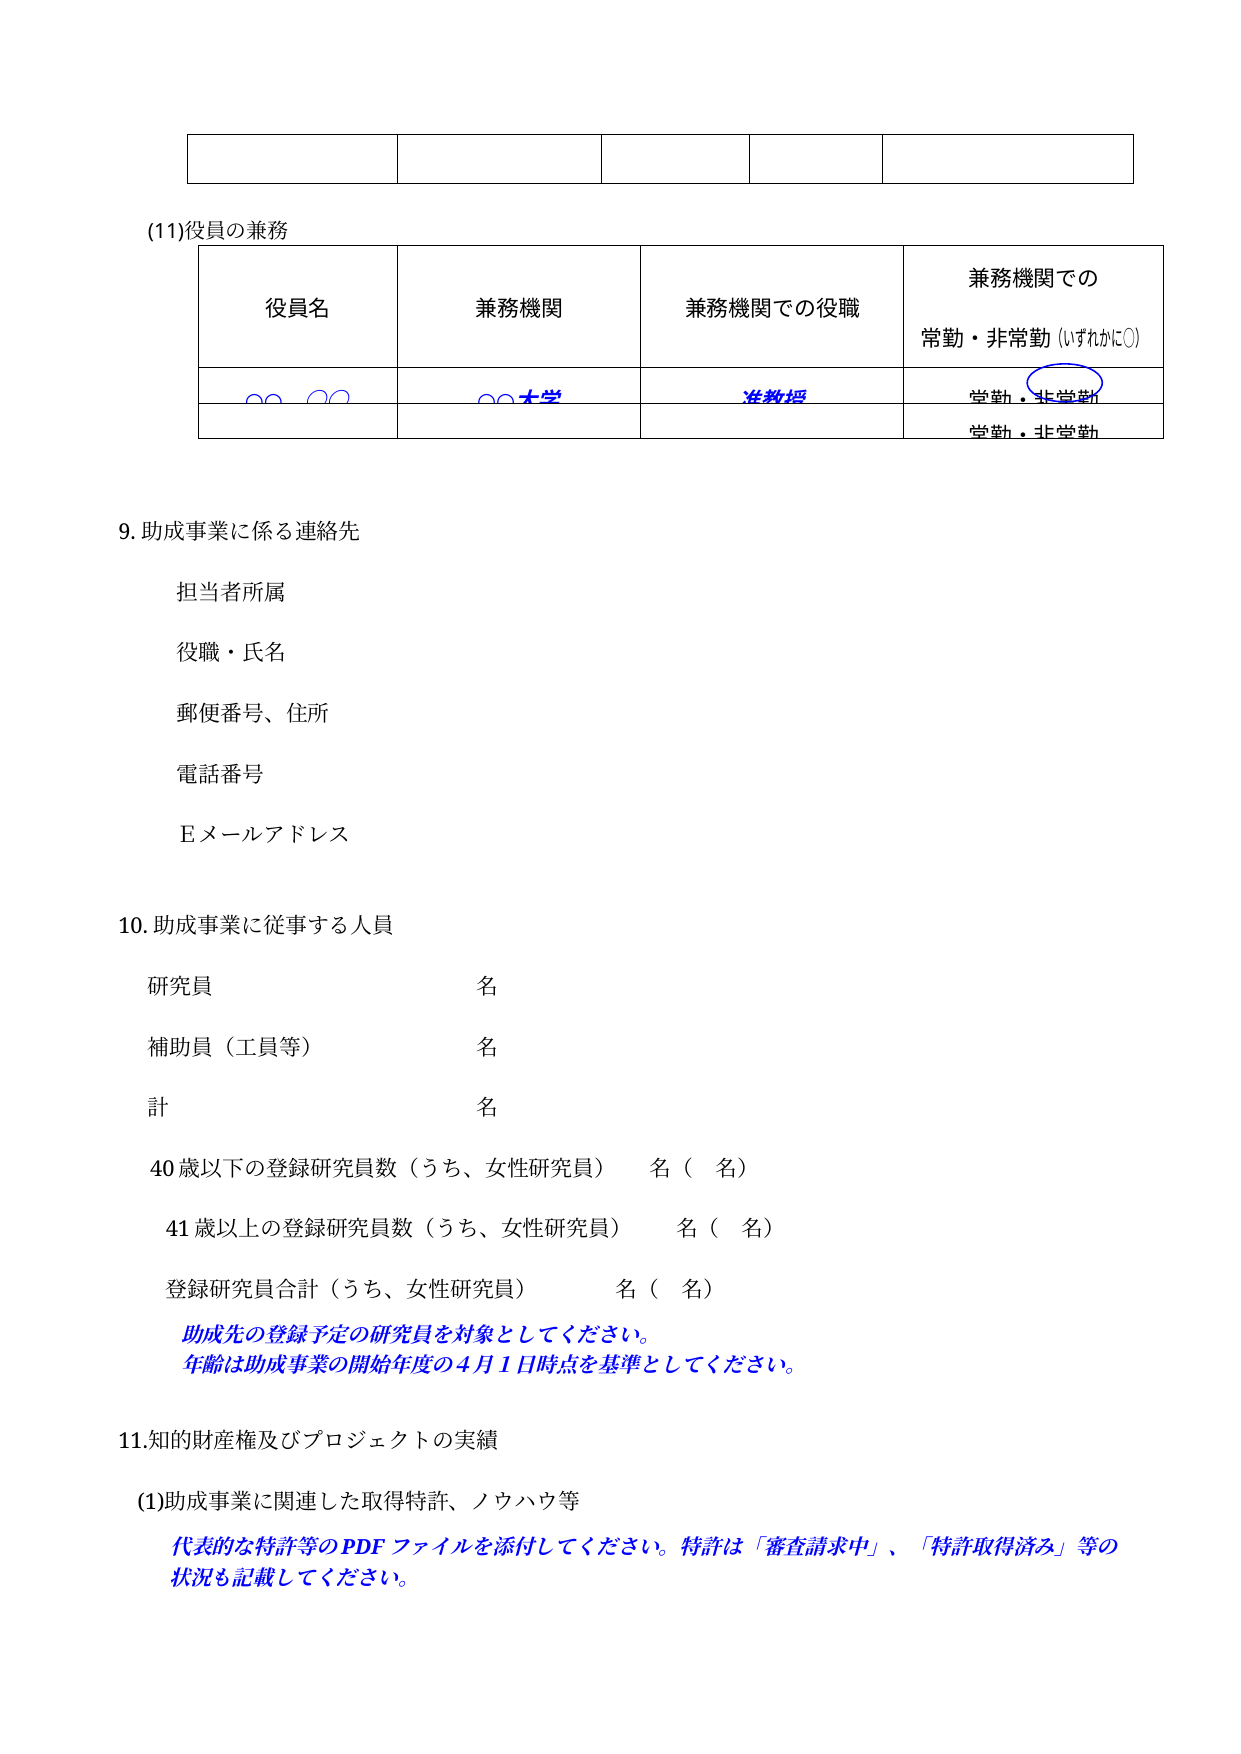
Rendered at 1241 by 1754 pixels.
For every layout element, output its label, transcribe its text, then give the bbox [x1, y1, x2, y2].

table_header 兼務機関 [398, 246, 640, 367]
table_header 兼務機関での 常勤・非常勤（いずれかに○） [904, 246, 1163, 367]
text 41歳以上の登録研究員数（うち、女性研究員） 名（ 名） [133, 1197, 1122, 1258]
text 年齢は助成事業の開始年度の４月１日時点を基準としてください。 [118, 1348, 1122, 1379]
text 役職・氏名 [118, 621, 1122, 682]
table_cell ○○ ○○ [199, 368, 397, 403]
text 研究員 名 [148, 954, 1122, 1015]
text 担当者所属 [118, 560, 1122, 621]
text 郵便番号、住所 [118, 682, 1122, 742]
table_cell 常勤・非常勤 [1029, 368, 1101, 400]
table_cell 准教授 [641, 368, 903, 403]
table_cell [199, 404, 397, 438]
table_header 役員名 [199, 246, 397, 367]
table_cell [398, 404, 640, 438]
text 計 名 [148, 1076, 1122, 1136]
text 11.知的財産権及びプロジェクトの実績 [118, 1409, 1122, 1470]
text 電話番号 [118, 742, 1122, 803]
table_cell 常勤・非常勤 [904, 404, 1163, 438]
text 9. 助成事業に係る連絡先 [118, 500, 1122, 560]
table_header 兼務機関での役職 [641, 246, 903, 367]
text 40歳以下の登録研究員数（うち、女性研究員） 名（ 名） [133, 1136, 1122, 1197]
table_cell [398, 135, 601, 183]
table_cell [750, 135, 882, 183]
text 代表的な特許等のPDFファイルを添付してください。特許は「審査請求中」、「特許取得済み」等の状況も記載してください。 [169, 1530, 1122, 1591]
text Ｅメールアドレス [118, 803, 1122, 863]
table_cell [602, 135, 749, 183]
table_cell [641, 404, 903, 438]
text (1)助成事業に関連した取得特許、ノウハウ等 [137, 1470, 1122, 1530]
text 助成先の登録予定の研究員を対象としてください。 [118, 1318, 1122, 1348]
table_cell [883, 135, 1133, 183]
text 10. 助成事業に従事する人員 [118, 894, 1122, 954]
text (11)役員の兼務 [118, 215, 1122, 245]
table_cell [188, 135, 397, 183]
table_cell 常勤・非常勤 [904, 368, 1040, 403]
text 登録研究員合計（うち、女性研究員） 名（ 名） [133, 1258, 1122, 1318]
text 補助員（工員等） 名 [148, 1015, 1122, 1076]
table_cell ○○大学 [398, 368, 640, 403]
table_cell 常勤・非常勤 [1093, 368, 1163, 403]
